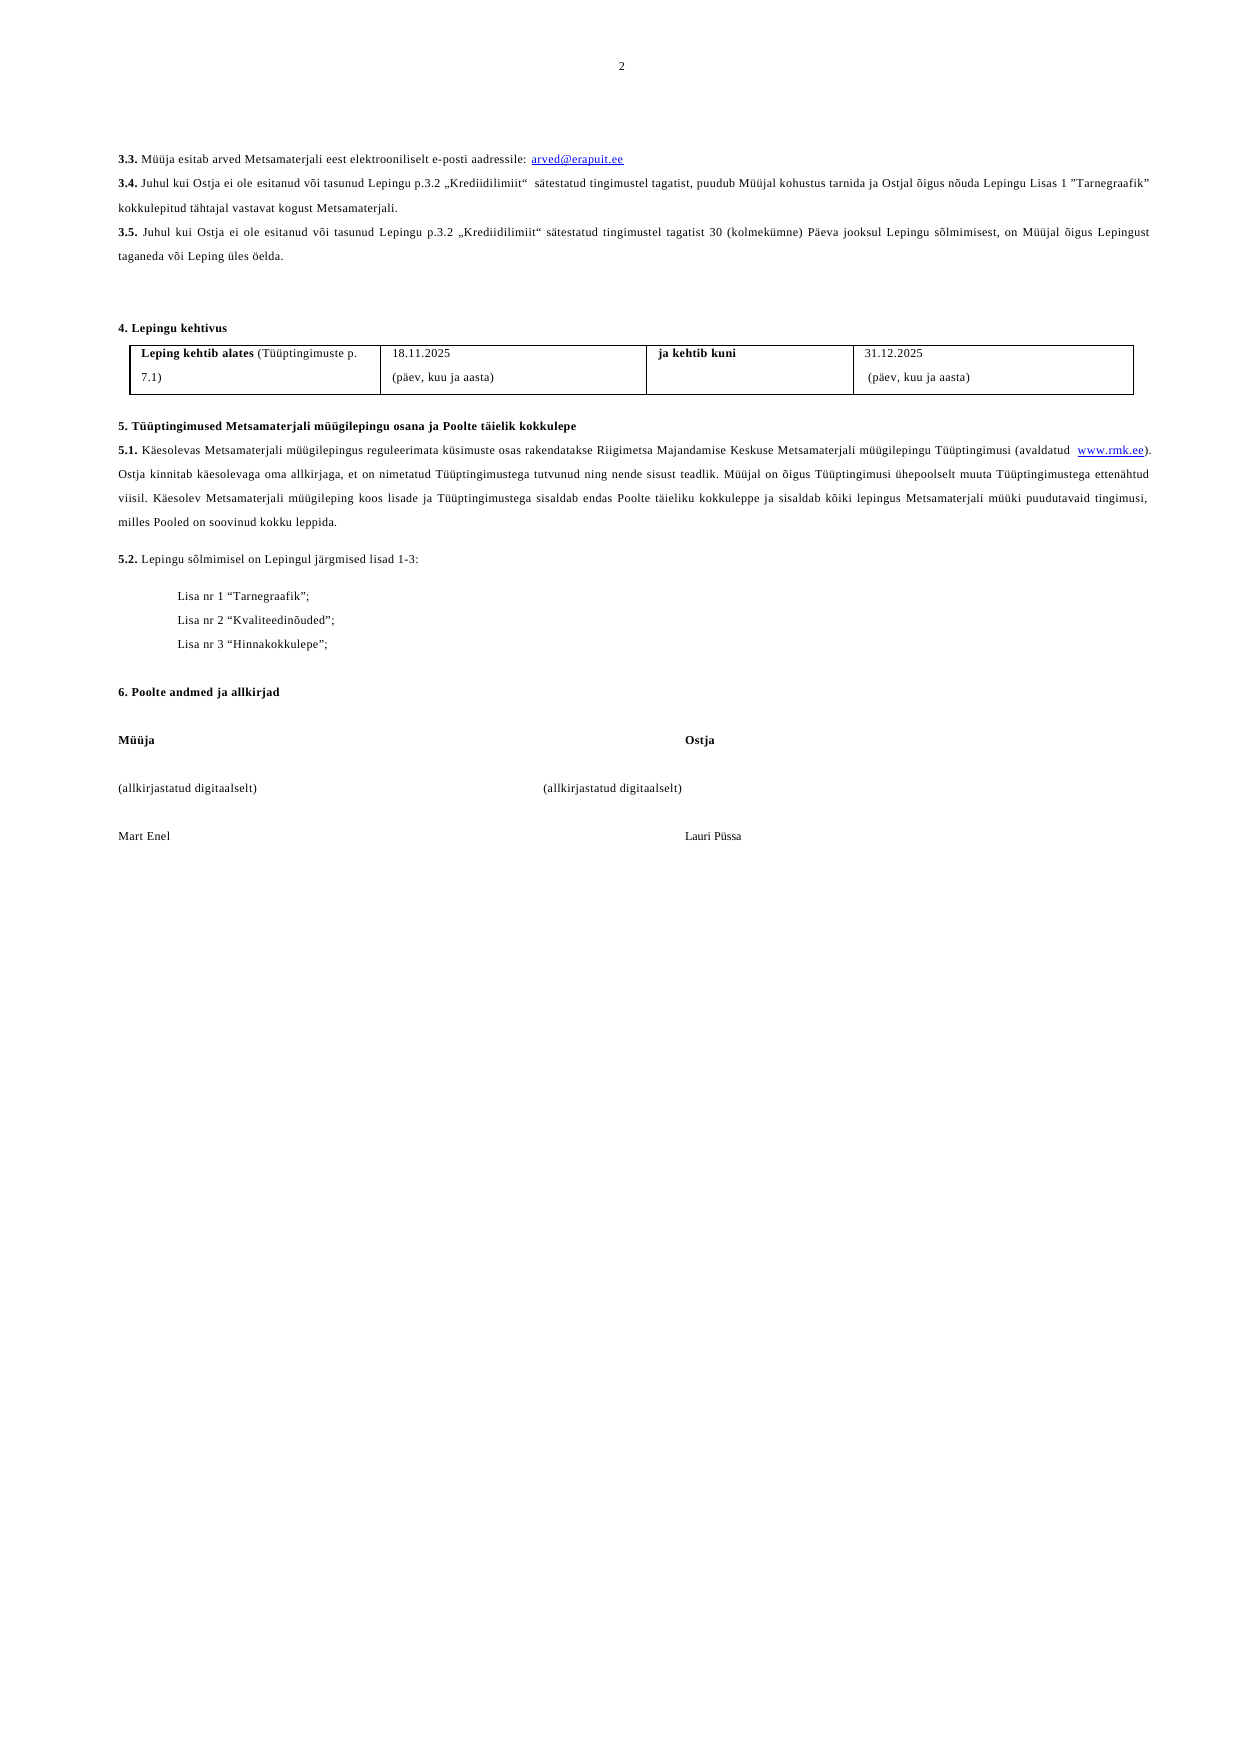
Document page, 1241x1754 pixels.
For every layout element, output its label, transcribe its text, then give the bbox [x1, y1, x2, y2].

text 6. Poolte andmed ja allkirjad [118, 685, 1152, 709]
text Mart Enel Lauri Püssa [118, 829, 1152, 853]
text Müüja Ostja [118, 733, 1152, 757]
table_header ja kehtib kuni [647, 346, 853, 394]
table_header Leping kehtib alates (Tüüptingimuste p. 7.1) [131, 346, 380, 394]
table_header 18.11.2025 (päev, kuu ja aasta) [381, 346, 646, 394]
text Lisa nr 2 “Kvaliteedinõuded”; [177, 613, 1152, 637]
text 5.1. Käesolevas Metsamaterjali müügilepingus reguleerimata küsimuste osas rakendatakse Riigimetsa Majandamise Keskuse Metsamaterjali müügilepingu Tüüptingimusi (avaldatud www.rmk.ee). Ostja kinnitab käesolevaga oma allkirjaga, et on nimetatud Tüüptingimustega tutvunud ning nende sisust teadlik. Müüjal on õigus Tüüptingimusi ühepoolselt muuta Tüüptingimustega ettenähtud viisil. Käesolev Metsamaterjali müügileping koos lisade ja Tüüptingimustega sisaldab endas Poolte täieliku kokkuleppe ja sisaldab kõiki lepingus Metsamaterjali müüki puudutavaid tingimusi, milles Pooled on soovinud kokku leppida. [118, 443, 1152, 539]
table_header 31.12.2025 (päev, kuu ja aasta) [854, 346, 1133, 394]
text 5. Tüüptingimused Metsamaterjali müügilepingu osana ja Poolte täielik kokkulepe [118, 419, 1152, 443]
text 3.5. Juhul kui Ostja ei ole esitanud või tasunud Lepingu p.3.2 „Krediidilimiit“ sätestatud tingimustel tagatist 30 (kolmekümne) Päeva jooksul Lepingu sõlmimisest, on Müüjal õigus Lepingust taganeda või Leping üles öelda. [118, 225, 1152, 273]
text 3.4. Juhul kui Ostja ei ole esitanud või tasunud Lepingu p.3.2 „Krediidilimiit“ sätestatud tingimustel tagatist, puudub Müüjal kohustus tarnida ja Ostjal õigus nõuda Lepingu Lisas 1 ”Tarnegraafik” kokkulepitud tähtajal vastavat kogust Metsamaterjali. [118, 177, 1152, 225]
text 3.3. Müüja esitab arved Metsamaterjali eest elektrooniliselt e-posti aadressile: arved@erapuit.ee [118, 65, 1152, 177]
text Lisa nr 3 “Hinnakokkulepe”; [177, 637, 1152, 661]
text Lisa nr 1 “Tarnegraafik”; [177, 589, 1152, 613]
text 4. Lepingu kehtivus [118, 321, 1152, 345]
text (allkirjastatud digitaalselt) (allkirjastatud digitaalselt) [118, 781, 1152, 805]
text 5.2. Lepingu sõlmimisel on Lepingul järgmised lisad 1-3: [118, 552, 1152, 576]
